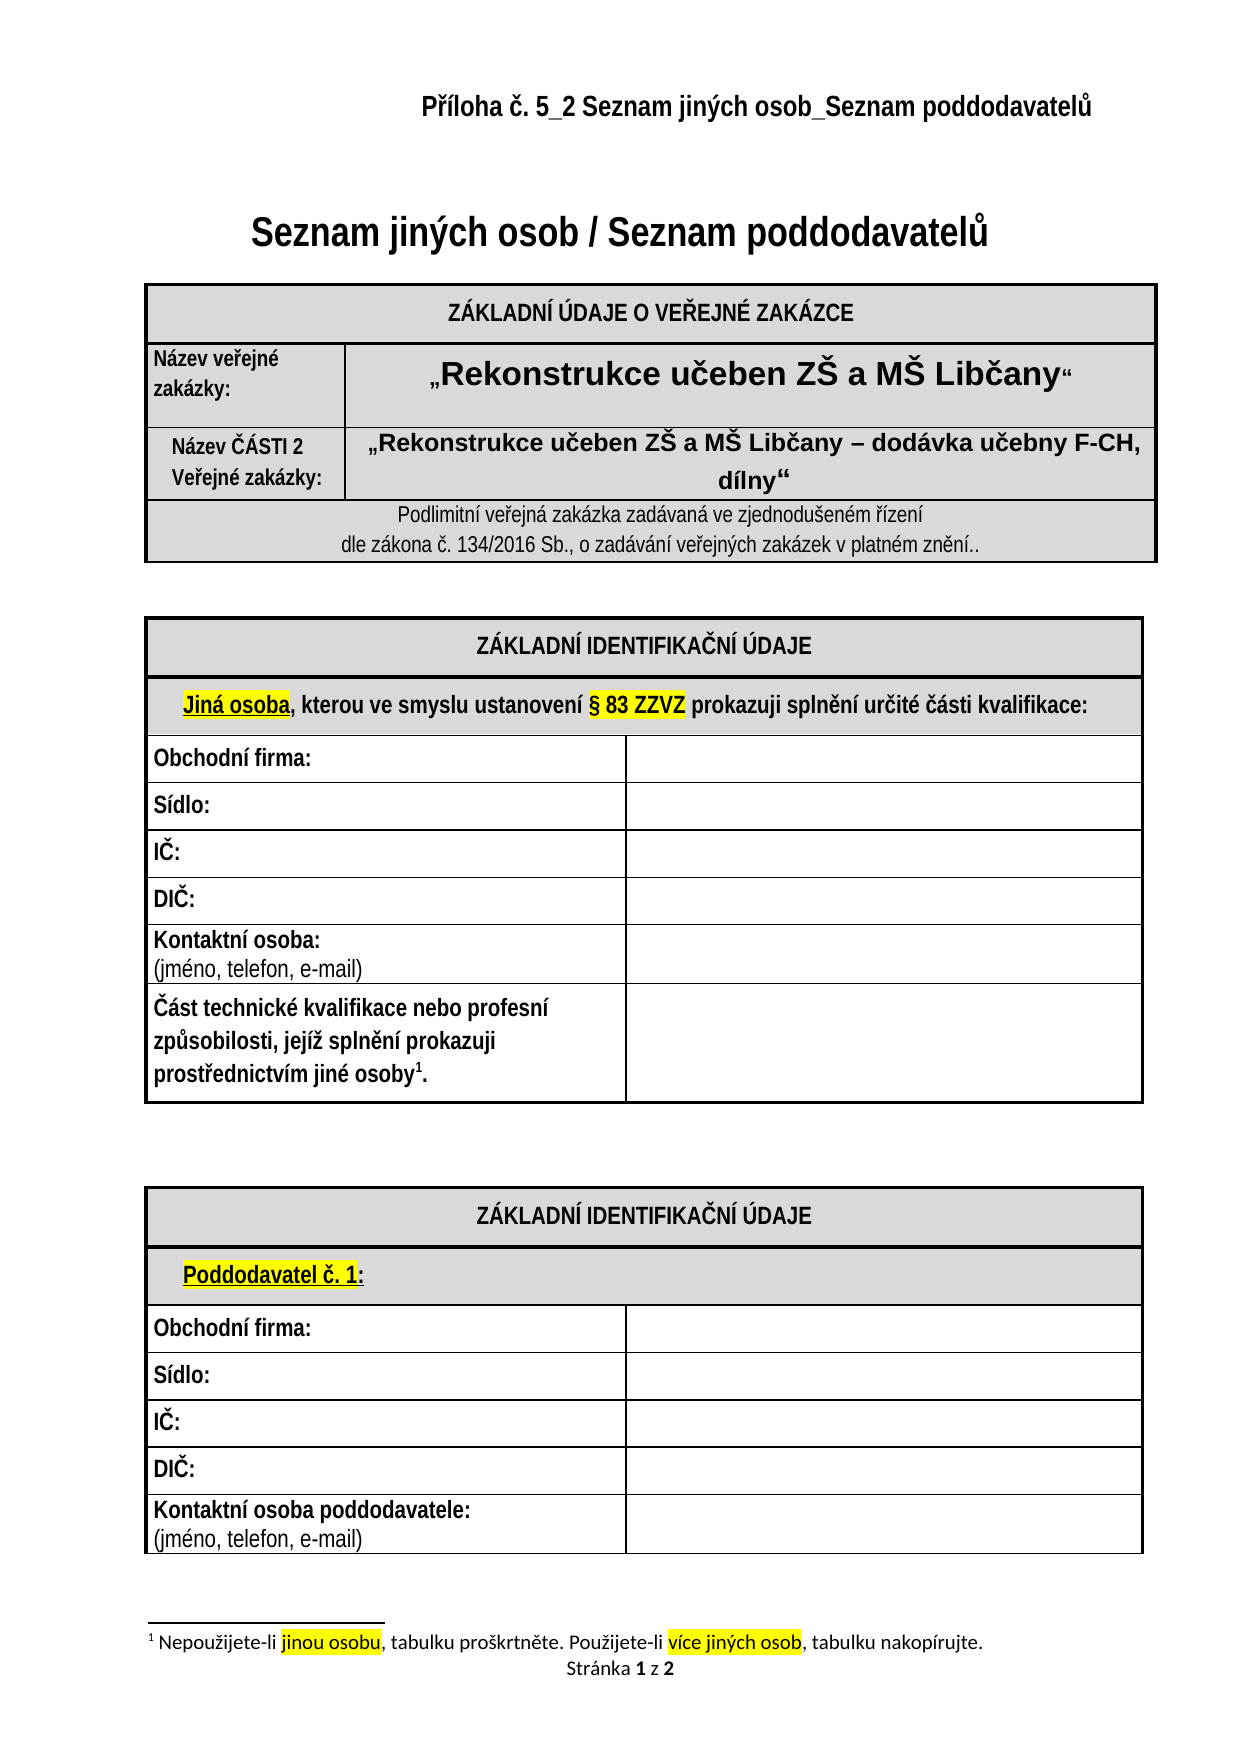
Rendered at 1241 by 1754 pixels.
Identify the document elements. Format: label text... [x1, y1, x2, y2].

table_cell DIČ: [148, 878, 625, 924]
table_cell [627, 1401, 1141, 1446]
table_cell Obchodní firma: [148, 1306, 625, 1352]
table_header Základní identifikační údaje [148, 620, 1141, 675]
table_cell Podlimitní veřejná zakázka zadávaná ve zjednodušeném řízení dle zákona č. 134/2016 Sb., o zadávání veřejných zakázek v platném znění.. [148, 501, 1154, 561]
table_cell [627, 878, 1141, 924]
table_cell Sídlo: [148, 1353, 625, 1399]
table_cell „Rekonstrukce učeben ZŠ a MŠ Libčany“ [346, 345, 1154, 426]
table_cell [627, 1448, 1141, 1493]
table_header Základní identifikační údaje [148, 1189, 1141, 1245]
table_cell Sídlo: [148, 783, 625, 829]
table_cell „Rekonstrukce učeben ZŠ a MŠ Libčany – dodávka učebny F-CH, dílny“ [346, 428, 1154, 499]
text Příloha č. 5_2 Seznam jiných osob_Seznam poddodavatelů [148, 89, 1093, 122]
table_cell IČ: [148, 831, 625, 876]
table_cell IČ: [148, 1401, 625, 1446]
table_cell [627, 1306, 1141, 1352]
table_cell [627, 925, 1141, 983]
table_cell Název ČÁSTI 2 Veřejné zakázky: [148, 428, 344, 499]
table_cell [627, 783, 1141, 829]
table_cell Část technické kvalifikace nebo profesní způsobilosti, jejíž splnění prokazuji prostřednictvím jiné osoby. [148, 984, 625, 1101]
table_cell Jiná osoba, kterou ve smyslu ustanovení § 83 ZZVZ prokazuji splnění určité části kvalifikace: [148, 679, 1141, 734]
table_cell [627, 984, 1141, 1101]
table_cell [627, 736, 1141, 782]
table_cell Poddodavatel č. 1: [148, 1249, 1141, 1304]
table_cell Název veřejné zakázky: [148, 345, 344, 426]
table_cell Obchodní firma: [148, 736, 625, 782]
table_cell [627, 831, 1141, 876]
table_header Základní údaje o veřejné zakázce [148, 286, 1154, 342]
table_cell DIČ: [148, 1448, 625, 1493]
table_cell Kontaktní osoba: (jméno, telefon, e-mail) [148, 925, 625, 983]
table_cell [627, 1353, 1141, 1399]
table_cell Kontaktní osoba poddodavatele: (jméno, telefon, e-mail) [148, 1495, 625, 1553]
table_cell [627, 1495, 1141, 1553]
text Seznam jiných osob / Seznam poddodavatelů [148, 207, 1093, 255]
